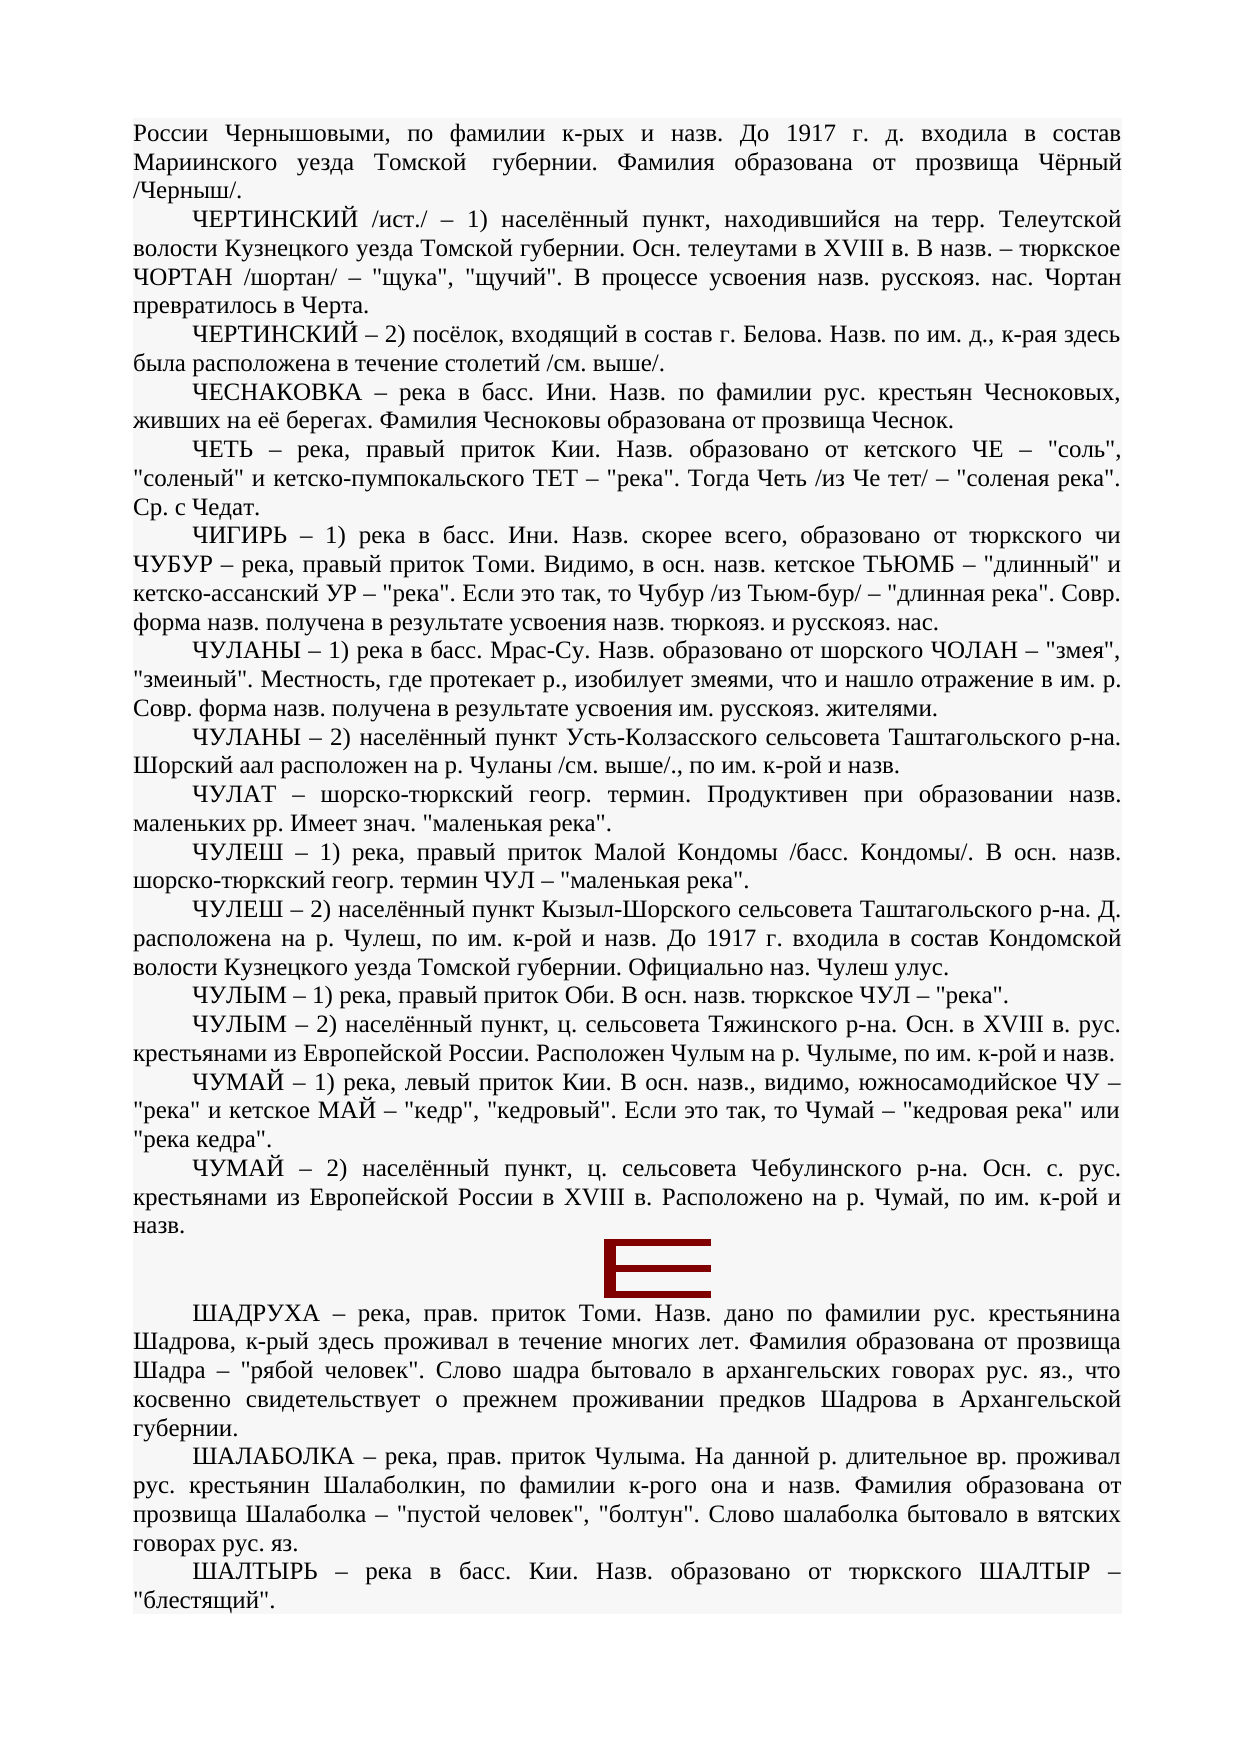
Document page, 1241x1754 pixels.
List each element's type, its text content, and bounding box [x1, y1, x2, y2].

text ЧУЛАНЫ – 1) река в басс. Мрас-Су. Назв. образовано от шорского ЧОЛАН – "змея", "змеиный". Местность, где протекает р., изобилует змеями, что и нашло отражение в им. р. Совр. форма назв. получена в результате усвоения им. русскояз. жителями. [133, 636, 1122, 722]
text ЧЕРТИНСКИЙ /ист./ – 1) населённый пункт, находившийся на терр. Телеутской волости Кузнецкого уезда Томской губернии. Осн. телеутами в XVIII в. В назв. – тюркское ЧОРТАН /шортан/ – "щука", "щучий". В процессе усвоения назв. русскояз. нас. Чортан превратилось в Черта. [133, 204, 1122, 319]
text ЧЕТЬ – река, правый приток Кии. Назв. образовано от кетского ЧЕ – "соль", "соленый" и кетско-пумпокальского ТЕТ – "река". Тогда Четь /из Че тет/ – "соленая река". Ср. с Чедат. [133, 434, 1122, 521]
text ЧУМАЙ – 2) населённый пункт, ц. сельсовета Чебулинского р-на. Осн. с. рус. крестьянами из Европейской России в XVIII в. Расположено на р. Чумай, по им. к-рой и назв. [133, 1153, 1122, 1239]
text ЧЕСНАКОВКА – река в басс. Ини. Назв. по фамилии рус. крестьян Чесноковых, живших на её берегах. Фамилия Чесноковы образована от прозвища Чеснок. [133, 377, 1122, 434]
text ЧУЛЫМ – 1) река, правый приток Оби. В осн. назв. тюркское ЧУЛ – "река". [133, 981, 1122, 1009]
text ЧУМАЙ – 1) река, левый приток Кии. В осн. назв., видимо, южносамодийское ЧУ – "река" и кетское МАЙ – "кедр", "кедровый". Если это так, то Чумай – "кедровая река" или "река кедра". [133, 1067, 1122, 1153]
text ШАДРУХА – река, прав. приток Томи. Назв. дано по фамилии рус. крестьянина Шадрова, к-рый здесь проживал в течение многих лет. Фамилия образована от прозвища Шадра – "рябой человек". Слово шадра бытовало в архангельских говорах рус. яз., что косвенно свидетельствует о прежнем проживании предков Шадрова в Архангельской губернии. [133, 1298, 1122, 1441]
text ЧУЛЫМ – 2) населённый пункт, ц. сельсовета Тяжинского р-на. Осн. в XVIII в. рус. крестьянами из Европейской России. Расположен Чулым на р. Чулыме, по им. к-рой и назв. [133, 1009, 1122, 1067]
text ЧИГИРЬ – 1) река в басс. Ини. Назв. скорее всего, образовано от тюркского чи ЧУБУР – река, правый приток Томи. Видимо, в осн. назв. кетское ТЬЮМБ – "длинный" и кетско-ассанский УР – "река". Если это так, то Чубур /из Тьюм-бур/ – "длинная река". Совр. форма назв. получена в результате усвоения назв. тюркояз. и русскояз. нас. [133, 521, 1122, 636]
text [133, 118, 1122, 204]
text ШАЛТЫРЬ – река в басс. Кии. Назв. образовано от тюркского ШАЛТЫР – "блестящий". [133, 1556, 1122, 1614]
text ЧУЛАНЫ – 2) населённый пункт Усть-Колзасского сельсовета Таштагольского р-на. Шорский аал расположен на р. Чуланы /см. выше/., по им. к-рой и назв. [133, 722, 1122, 779]
text ЧУЛАТ – шорско-тюркский геогр. термин. Продуктивен при образовании назв. маленьких рр. Имеет знач. "маленькая река". [133, 779, 1122, 837]
text ШАЛАБОЛКА – река, прав. приток Чулыма. На данной р. длительное вр. проживал рус. крестьянин Шалаболкин, по фамилии к-рого она и назв. Фамилия образована от прозвища Шалаболка – "пустой человек", "болтун". Слово шалаболка бытовало в вятских говорах рус. яз. [133, 1441, 1122, 1556]
text ЧЕРТИНСКИЙ – 2) посёлок, входящий в состав г. Белова. Назв. по им. д., к-рая здесь была расположена в течение столетий /см. выше/. [133, 319, 1122, 377]
text ЧУЛЕШ – 1) река, правый приток Малой Кондомы /басс. Кондомы/. В осн. назв. шорско-тюркский геогр. термин ЧУЛ – "маленькая река". [133, 837, 1122, 894]
text ЧУЛЕШ – 2) населённый пункт Кызыл-Шорского сельсовета Таштагольского р-на. Д. расположена на р. Чулеш, по им. к-рой и назв. До 1917 г. входила в состав Кондомской волости Кузнецкого уезда Томской губернии. Официально наз. Чулеш улус. [133, 894, 1122, 981]
